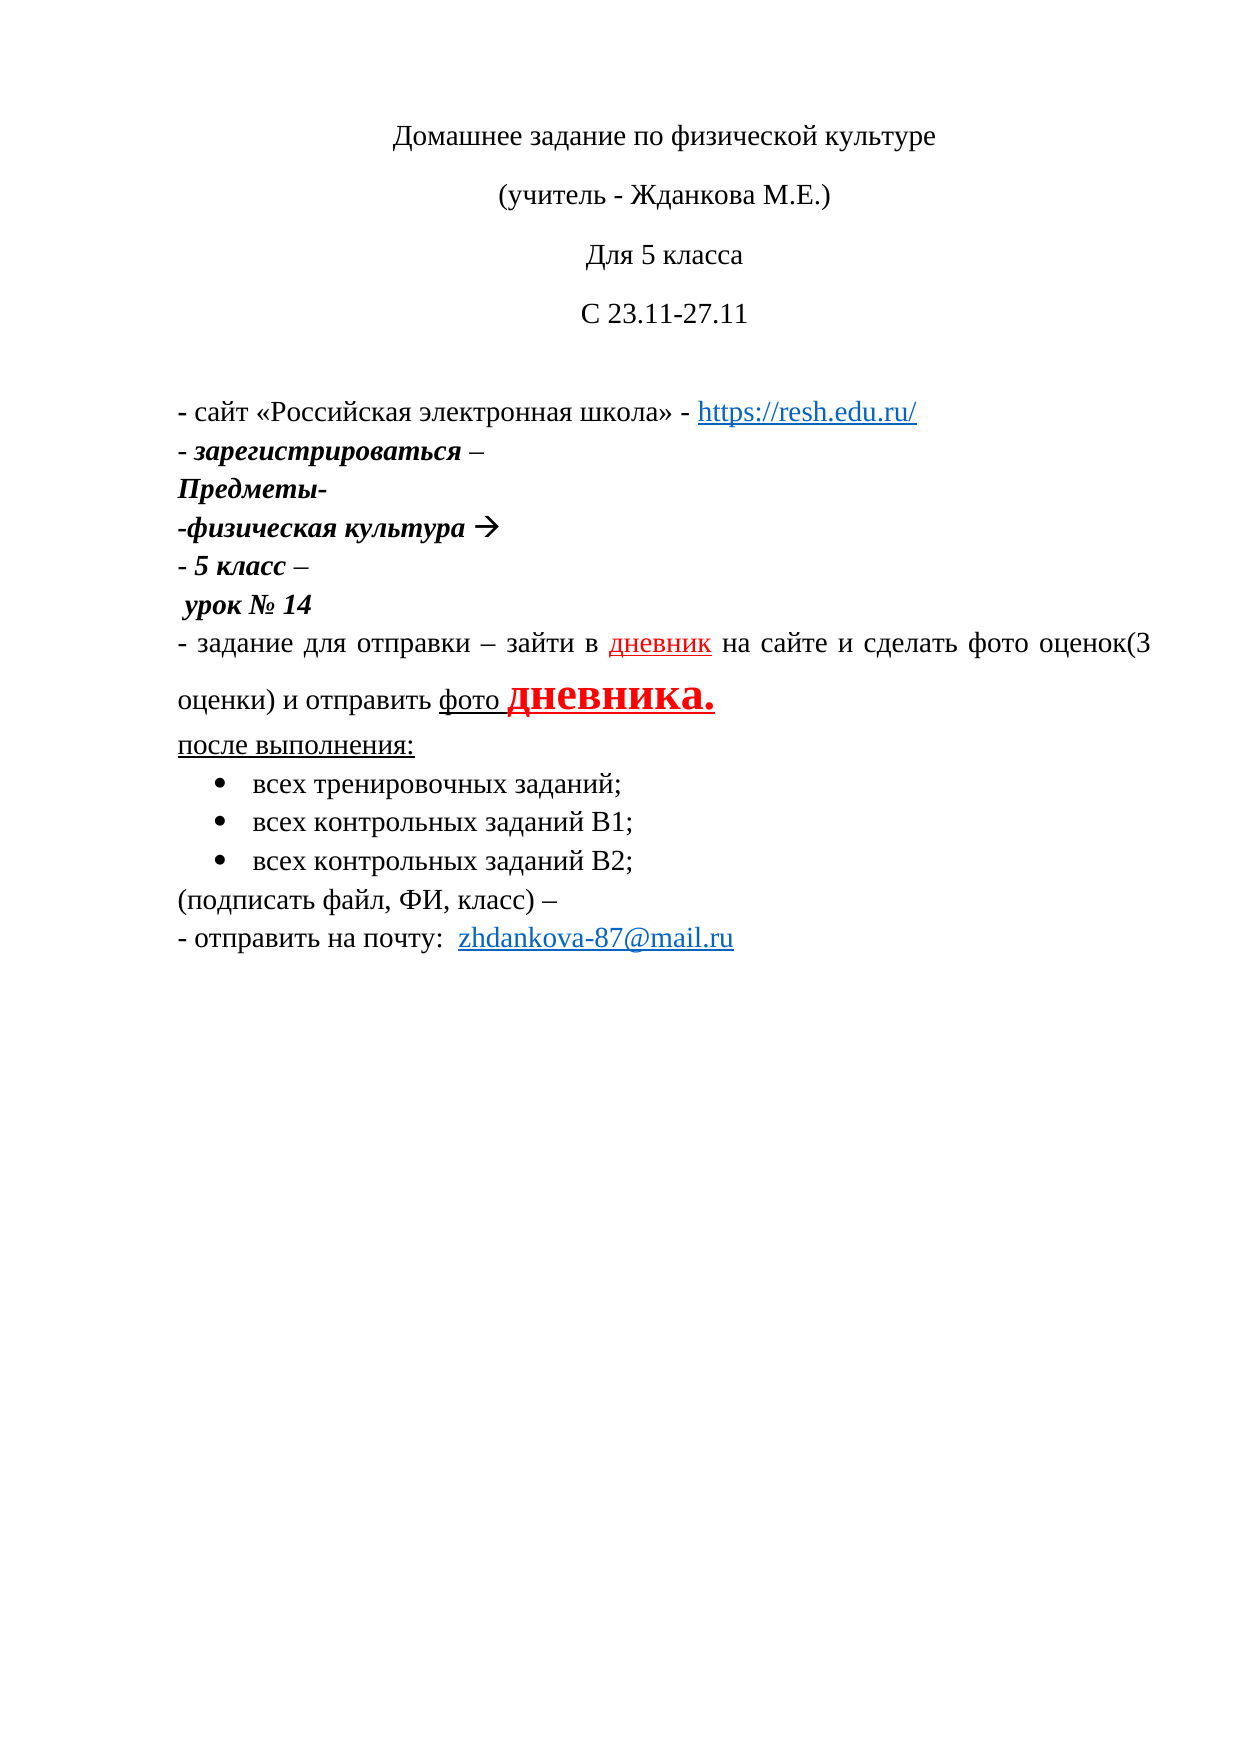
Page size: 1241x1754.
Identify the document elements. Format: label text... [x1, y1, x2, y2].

text Предметы- [177, 471, 1152, 505]
text С 23.11-27.11 [177, 296, 1152, 330]
text Для 5 класса [177, 237, 1152, 270]
text (подписать файл, ФИ, класс) – [177, 882, 1152, 915]
list всех контрольных заданий В1; [215, 804, 1152, 838]
text - зарегистрироваться – [177, 433, 1152, 466]
list всех тренировочных заданий; [215, 766, 1152, 799]
text урок № 14 [177, 587, 1152, 621]
text -физическая культура [177, 510, 1152, 543]
text после выполнения: [177, 727, 1152, 761]
list всех контрольных заданий В2; [215, 843, 1152, 877]
text Домашнее задание по физической культуре [177, 118, 1152, 152]
text - сайт «Российская электронная школа» - https://resh.edu.ru/ [177, 394, 1152, 428]
text - отправить на почту: zhdankova-87@mail.ru [177, 920, 1152, 954]
text - задание для отправки – зайти в дневник на сайте и сделать фото оценок(3 оценки) и отправить фото дневника. [177, 626, 1152, 719]
text - 5 класс – [177, 548, 1152, 582]
text (учитель - Жданкова М.Е.) [177, 177, 1152, 211]
